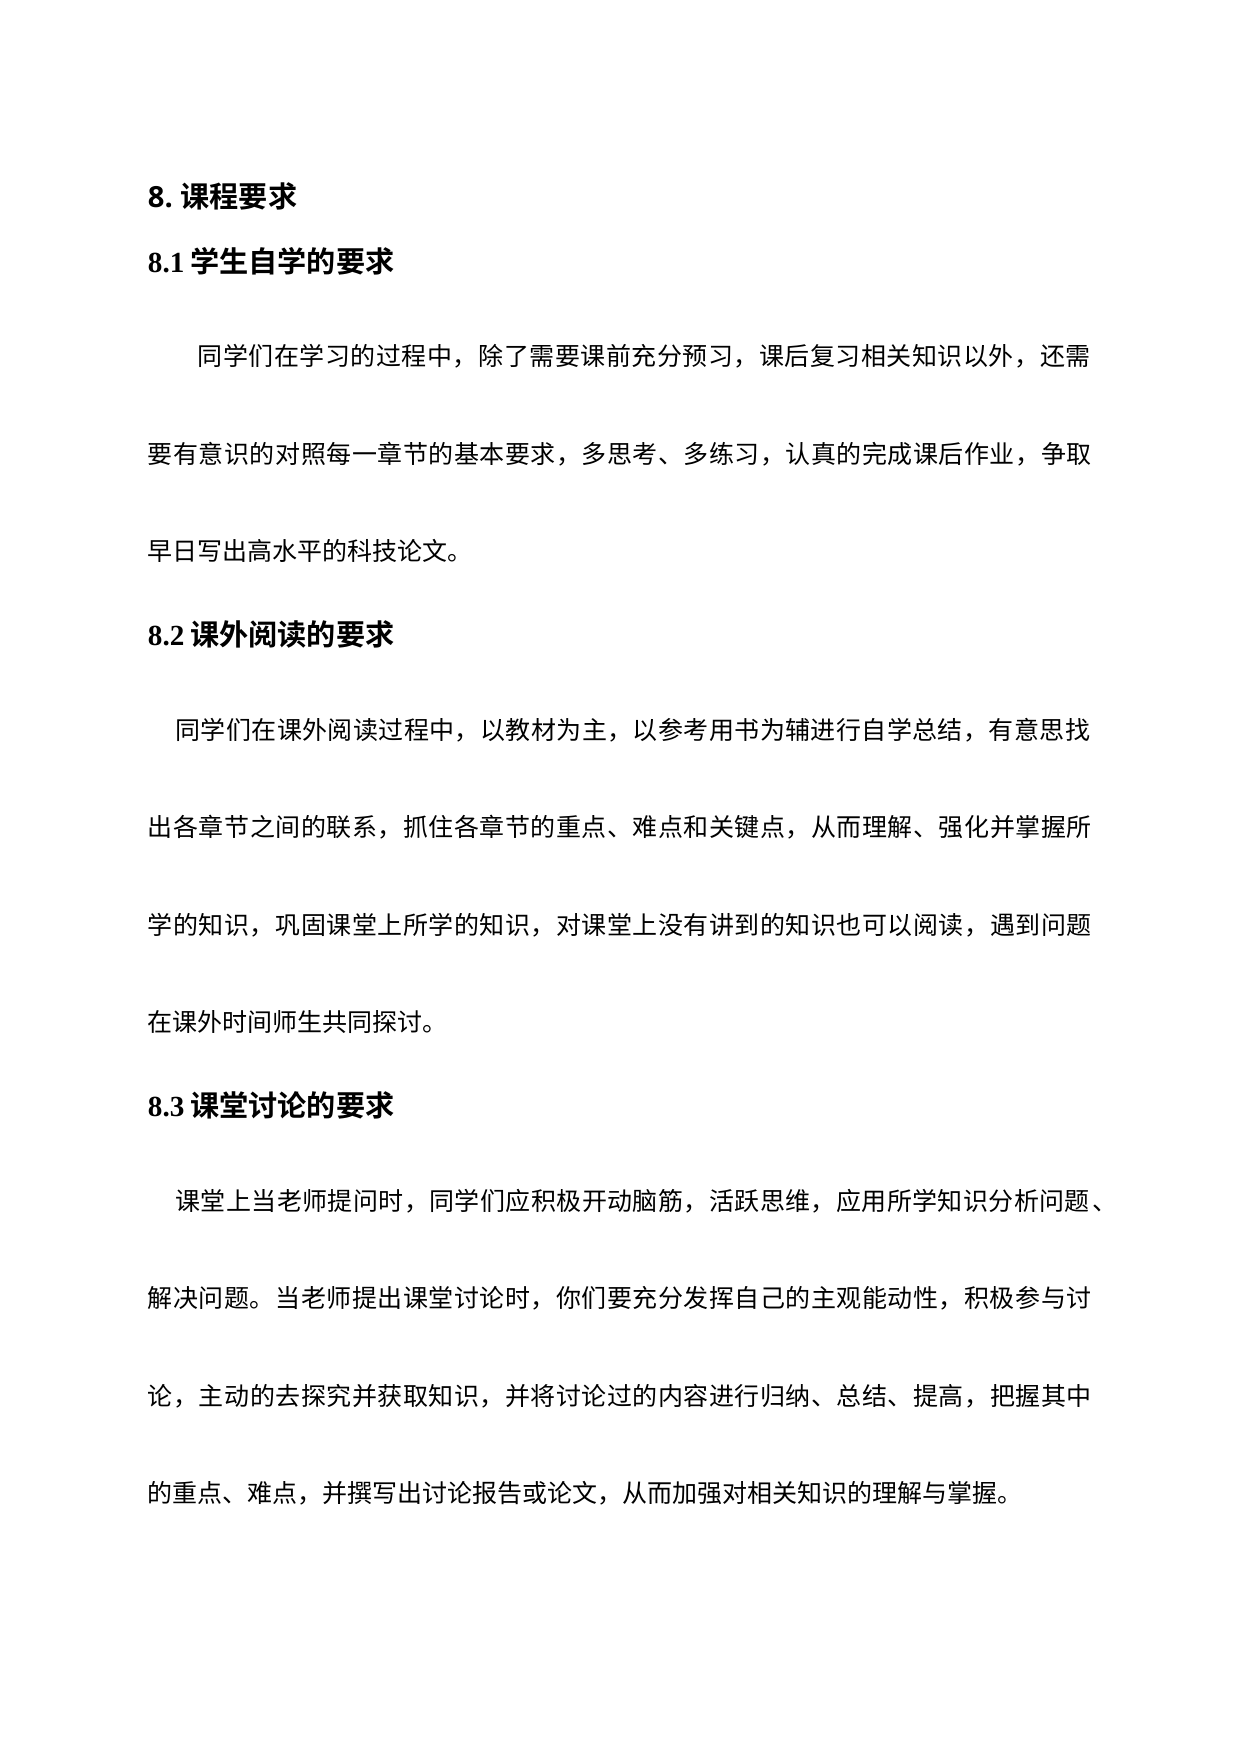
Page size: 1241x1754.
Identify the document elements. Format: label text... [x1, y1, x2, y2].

text 同学们在学习的过程中，除了需要课前充分预习，课后复习相关知识以外，还需要有意识的对照每一章节的基本要求，多思考、多练习，认真的完成课后作业，争取早日写出高水平的科技论文。 [148, 322, 1092, 582]
text 8. 课程要求 [148, 162, 1092, 227]
text 同学们在课外阅读过程中，以教材为主，以参考用书为辅进行自学总结，有意思找出各章节之间的联系，抓住各章节的重点、难点和关键点，从而理解、强化并掌握所学的知识，巩固课堂上所学的知识，对课堂上没有讲到的知识也可以阅读，遇到问题在课外时间师生共同探讨。 [148, 696, 1092, 1053]
subtitle 8.1学生自学的要求 [148, 227, 1092, 292]
text 课堂上当老师提问时，同学们应积极开动脑筋，活跃思维，应用所学知识分析问题、解决问题。当老师提出课堂讨论时，你们要充分发挥自己的主观能动性，积极参与讨论，主动的去探究并获取知识，并将讨论过的内容进行归纳、总结、提高，把握其中的重点、难点，并撰写出讨论报告或论文，从而加强对相关知识的理解与掌握。 [148, 1167, 1092, 1524]
subtitle 8.3课堂讨论的要求 [148, 1072, 1092, 1137]
subtitle 8.2课外阅读的要求 [148, 601, 1092, 666]
